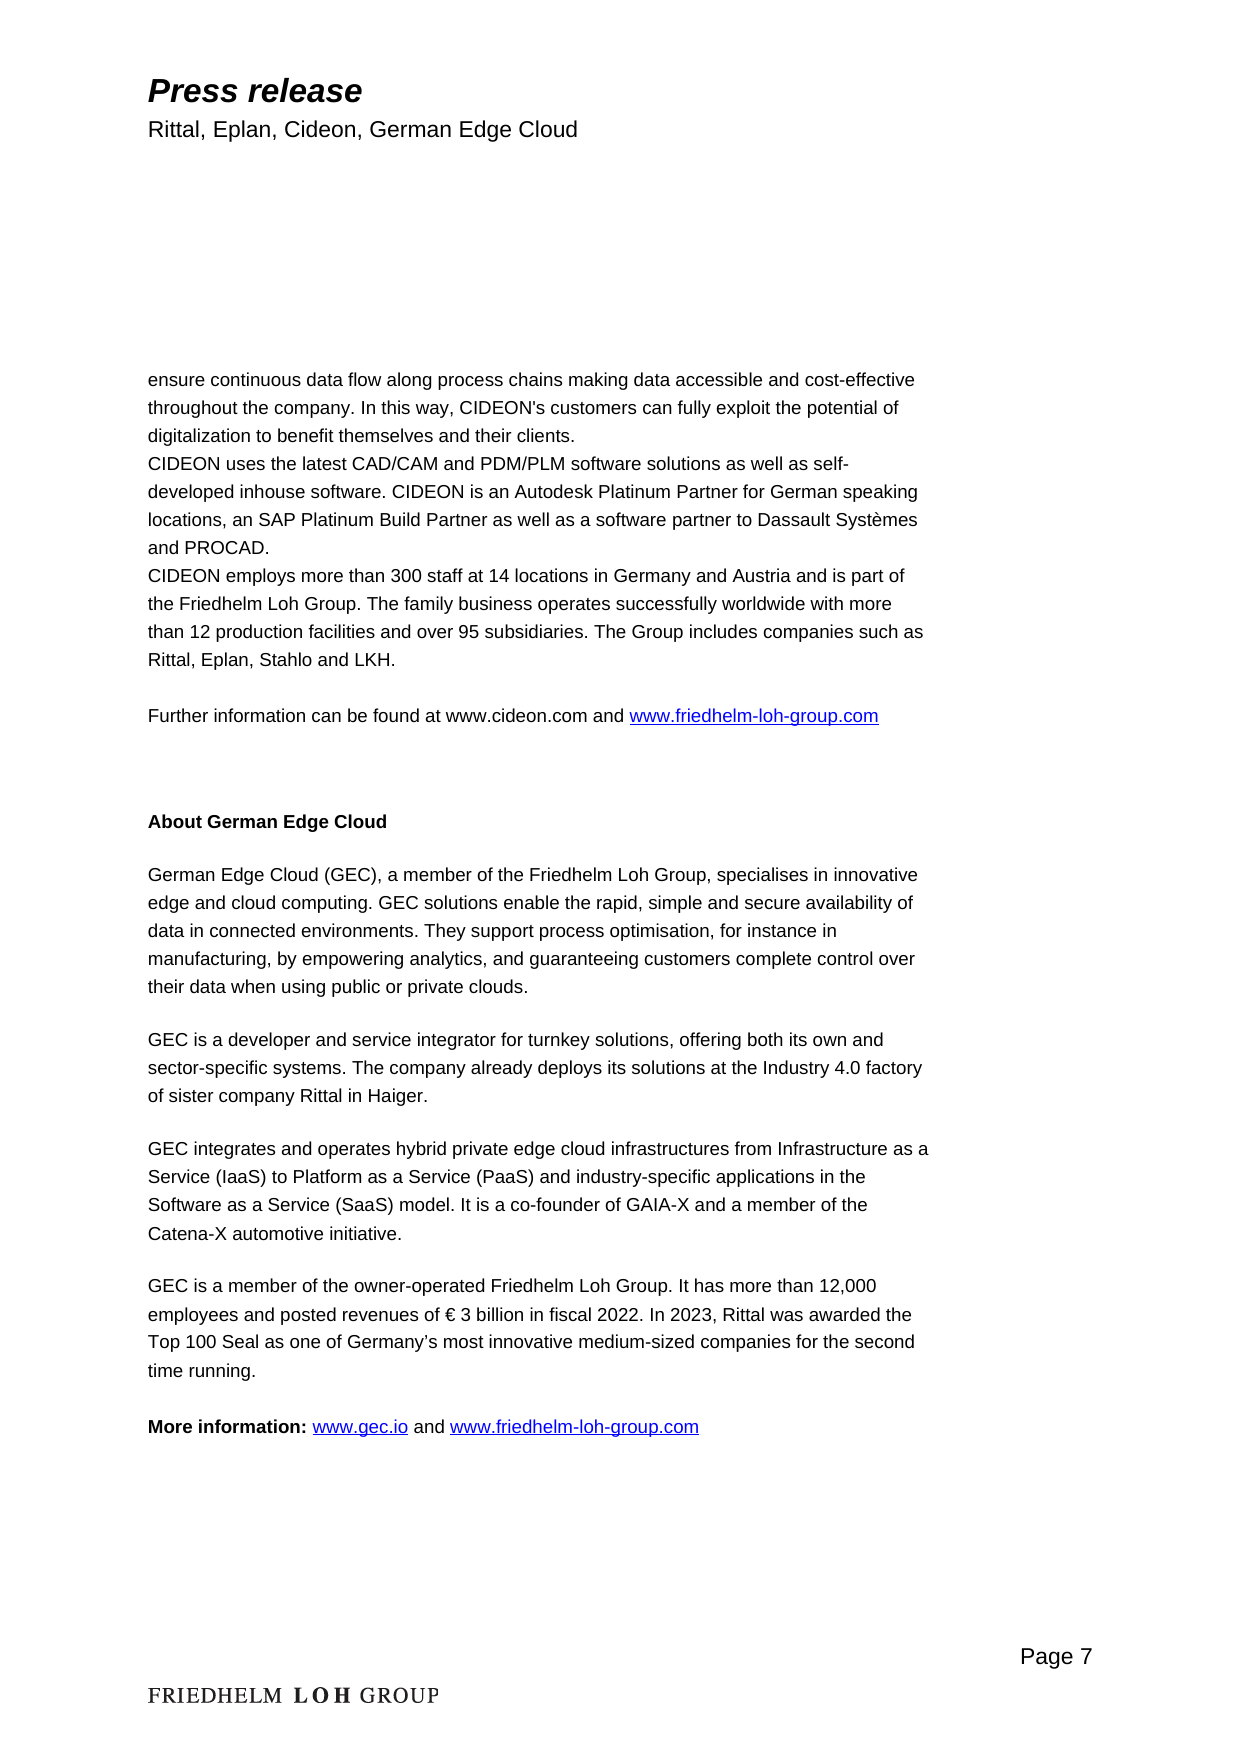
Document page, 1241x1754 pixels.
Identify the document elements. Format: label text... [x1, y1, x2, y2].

text GEC integrates and operates hybrid private edge cloud infrastructures from Infrastructure as a Service (IaaS) to Platform as a Service (PaaS) and industry-specific applications in the Software as a Service (SaaS) model. It is a co-founder of GAIA-X and a member of the Catena-X automotive initiative. [148, 1138, 930, 1244]
text CIDEON employs more than 300 staff at 14 locations in Germany and Austria and is part of the Friedhelm Loh Group. The family business operates successfully worldwide with more than 12 production facilities and over 95 subsidiaries. The Group includes companies such as Rittal, Eplan, Stahlo and LKH. [148, 565, 930, 671]
text CIDEON uses the latest CAD/CAM and PDM/PLM software solutions as well as self-developed inhouse software. CIDEON is an Autodesk Platinum Partner for German speaking locations, an SAP Platinum Build Partner as well as a software partner to Dassault Systèmes and PROCAD. [148, 453, 930, 558]
text GEC is a member of the owner-operated Friedhelm Loh Group. It has more than 12,000 employees and posted revenues of € 3 billion in fiscal 2022. In 2023, Rittal was awarded the Top 100 Seal as one of Germany’s most innovative medium-sized companies for the second time running. More information: www.gec.io and www.friedhelm-loh-group.com [148, 1275, 930, 1437]
text German Edge Cloud (GEC), a member of the Friedhelm Loh Group, specialises in innovative edge and cloud computing. GEC solutions enable the rapid, simple and secure availability of data in connected environments. They support process optimisation, for instance in manufacturing, by empowering analytics, and guaranteeing customers complete control over their data when using public or private clouds. [148, 864, 930, 998]
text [148, 369, 930, 446]
text About German Edge Cloud [148, 811, 930, 833]
text GEC is a developer and service integrator for turnkey solutions, offering both its own and sector-specific systems. The company already deploys its solutions at the Industry 4.0 factory of sister company Rittal in Haiger. [148, 1029, 930, 1107]
picture [148, 1687, 438, 1703]
text Further information can be found at www.cideon.com and www.friedhelm-loh-group.com [148, 705, 930, 727]
